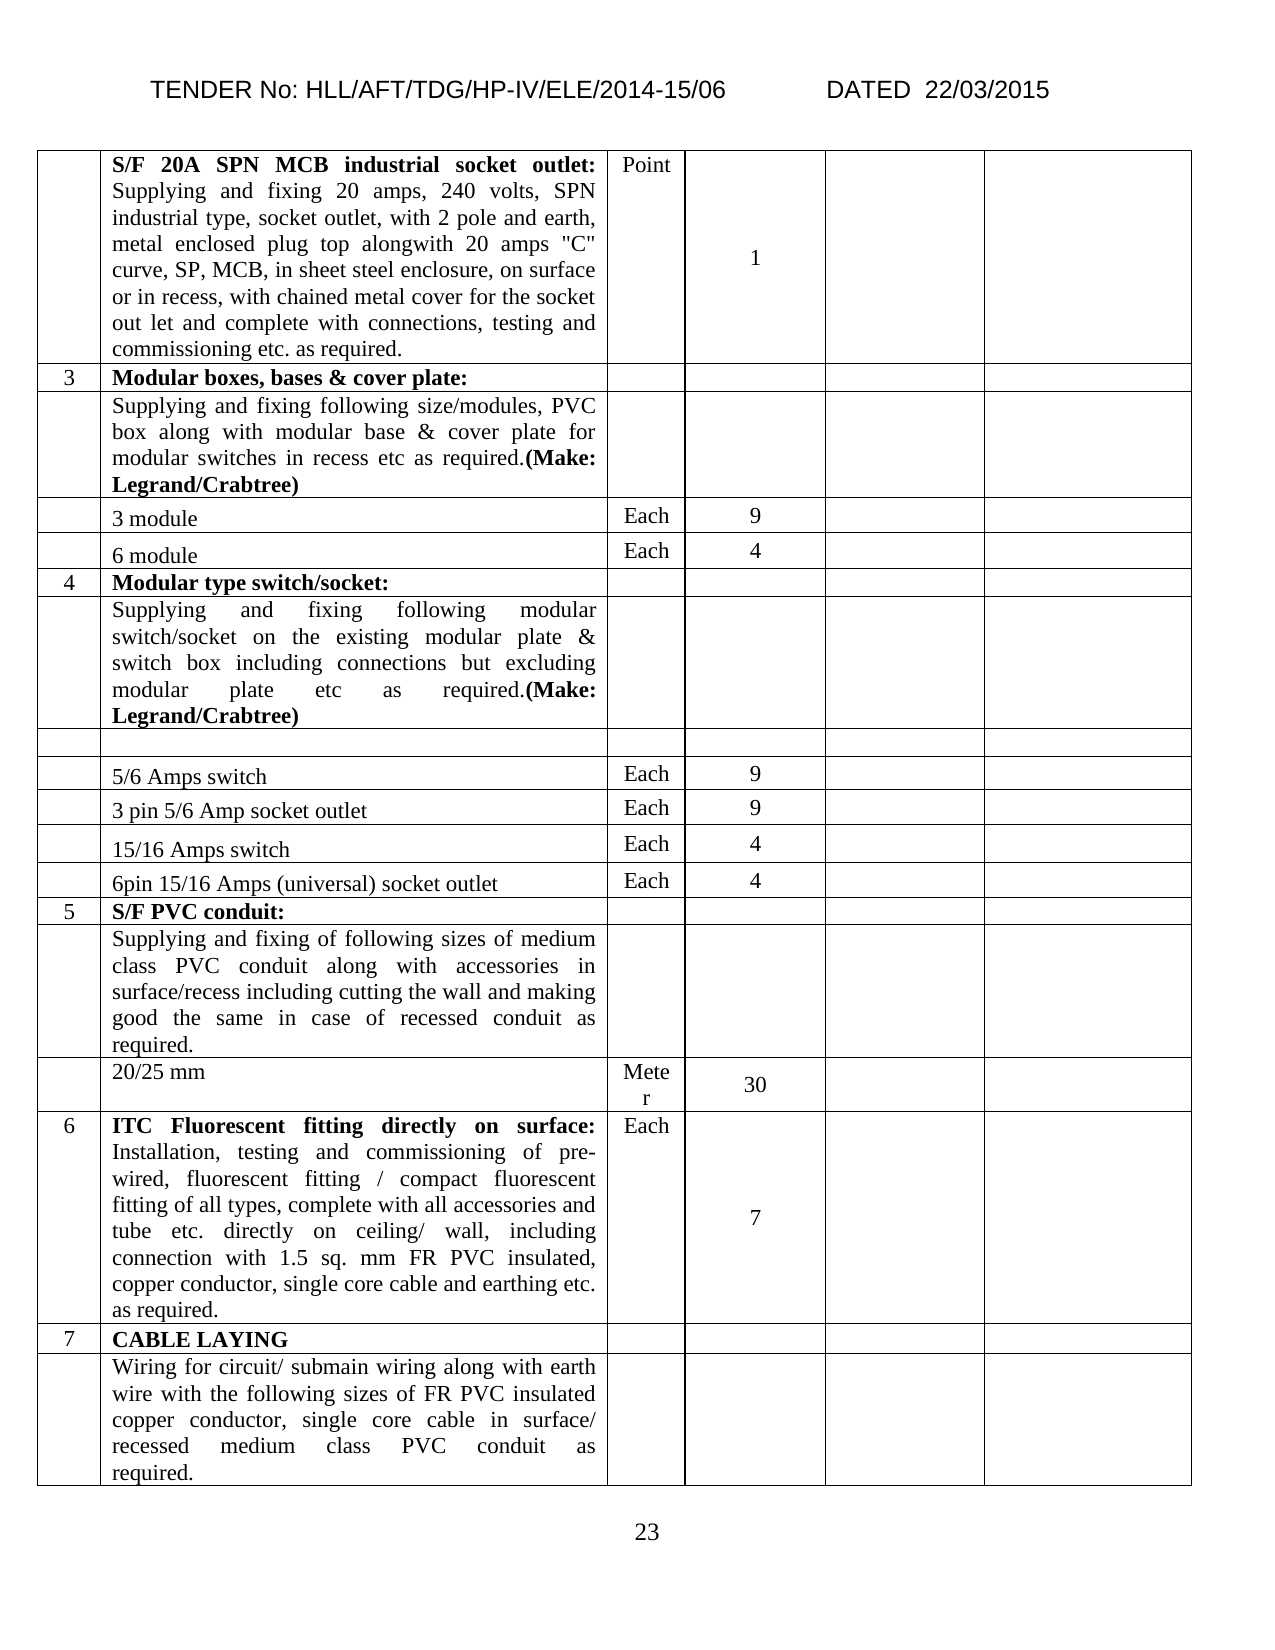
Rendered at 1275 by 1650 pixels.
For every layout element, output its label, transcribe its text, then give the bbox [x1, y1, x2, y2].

table_cell Meter [608, 1058, 684, 1111]
table_cell [38, 533, 100, 568]
table_cell Point [608, 151, 684, 362]
table_cell Supplying and fixing following size/modules, PVC box along with modular base & cover plate for modular switches in recess etc as required.(Make: Legrand/Crabtree) [101, 392, 607, 497]
table_cell [985, 151, 1191, 362]
table_cell [608, 898, 684, 924]
table_cell [686, 898, 825, 924]
table_cell [686, 569, 825, 596]
table_cell [985, 498, 1191, 532]
table_cell ITC Fluorescent fitting directly on surface: Installation, testing and commissioning of pre-wired, fluorescent fitting / compact fluorescent fitting of all types, complete with all accessories and tube etc. directly on ceiling/ wall, including connection with 1.5 sq. mm FR PVC insulated, copper conductor, single core cable and earthing etc. as required. [101, 1112, 607, 1323]
table_cell [608, 597, 684, 728]
table_cell 4 [686, 533, 825, 568]
table_cell [38, 925, 100, 1057]
table_cell [686, 925, 825, 1057]
table_cell [985, 1112, 1191, 1323]
table_cell [826, 1058, 984, 1111]
table_cell [38, 151, 100, 362]
table_cell [826, 825, 984, 862]
table_cell 5 [38, 898, 100, 924]
table_cell Wiring for circuit/ submain wiring along with earth wire with the following sizes of FR PVC insulated copper conductor, single core cable in surface/ recessed medium class PVC conduit as required. [101, 1354, 607, 1485]
table_cell [985, 790, 1191, 824]
table_cell 4 [686, 863, 825, 897]
table_cell [608, 392, 684, 497]
table_cell 4 [38, 569, 100, 596]
table_cell [826, 151, 984, 362]
table_cell S/F PVC conduit: [101, 898, 607, 924]
table_cell 7 [38, 1324, 100, 1352]
table_cell [826, 729, 984, 756]
table_cell 6 module [101, 533, 607, 568]
table_cell Supplying and fixing of following sizes of medium class PVC conduit along with accessories in surface/recess including cutting the wall and making good the same in case of recessed conduit as required. [101, 925, 607, 1057]
table_cell [985, 825, 1191, 862]
table_cell [826, 364, 984, 391]
table_cell 5/6 Amps switch [101, 757, 607, 789]
table_cell [38, 863, 100, 897]
table_cell [985, 597, 1191, 728]
table_cell [985, 757, 1191, 789]
table_cell [38, 392, 100, 497]
table_cell [608, 1324, 684, 1352]
table_cell Each [608, 533, 684, 568]
table_cell Each [608, 863, 684, 897]
table_cell [826, 533, 984, 568]
table_cell [985, 569, 1191, 596]
table_cell [985, 925, 1191, 1057]
table_cell 3 module [101, 498, 607, 532]
table_cell [826, 898, 984, 924]
table_cell 4 [686, 825, 825, 862]
table_cell [38, 825, 100, 862]
table_cell [985, 863, 1191, 897]
table_cell CABLE LAYING [101, 1324, 607, 1352]
table_cell Each [608, 498, 684, 532]
table_cell [826, 569, 984, 596]
table_cell [985, 729, 1191, 756]
table_cell [608, 925, 684, 1057]
table_cell 30 [686, 1058, 825, 1111]
table_cell Modular type switch/socket: [101, 569, 607, 596]
table_cell [985, 1354, 1191, 1485]
table_cell [38, 757, 100, 789]
table_cell [686, 597, 825, 728]
table_cell [38, 729, 100, 756]
table_cell [826, 925, 984, 1057]
table_cell [38, 498, 100, 532]
table_cell 6 [38, 1112, 100, 1323]
table_cell 9 [686, 498, 825, 532]
table_cell 9 [686, 790, 825, 824]
table_cell [826, 863, 984, 897]
table_cell [38, 597, 100, 728]
table_cell [826, 498, 984, 532]
table_cell 3 pin 5/6 Amp socket outlet [101, 790, 607, 824]
table_cell [826, 757, 984, 789]
table_cell [608, 1354, 684, 1485]
table_cell [985, 898, 1191, 924]
table_cell Each [608, 1112, 684, 1323]
table_cell 20/25 mm [101, 1058, 607, 1111]
table_cell S/F 20A SPN MCB industrial socket outlet: Supplying and fixing 20 amps, 240 volts, SPN industrial type, socket outlet, with 2 pole and earth, metal enclosed plug top alongwith 20 amps "C" curve, SP, MCB, in sheet steel enclosure, on surface or in recess, with chained metal cover for the socket out let and complete with connections, testing and commissioning etc. as required. [101, 151, 607, 362]
table_cell [826, 392, 984, 497]
table_cell [985, 392, 1191, 497]
table_cell Modular boxes, bases & cover plate: [101, 364, 607, 391]
table_cell [608, 364, 684, 391]
table_cell Each [608, 825, 684, 862]
table_cell [608, 569, 684, 596]
table_cell [686, 729, 825, 756]
table_cell 9 [686, 757, 825, 789]
table_cell [985, 533, 1191, 568]
table_cell [826, 1112, 984, 1323]
table_cell 7 [686, 1112, 825, 1323]
table_cell [985, 1058, 1191, 1111]
table_cell Each [608, 757, 684, 789]
table_cell [686, 1354, 825, 1485]
table_cell 3 [38, 364, 100, 391]
table_cell [608, 729, 684, 756]
table_cell [826, 790, 984, 824]
table_cell [101, 729, 607, 756]
table_cell 6pin 15/16 Amps (universal) socket outlet [101, 863, 607, 897]
table_cell [985, 1324, 1191, 1352]
table_cell Each [608, 790, 684, 824]
table_cell 15/16 Amps switch [101, 825, 607, 862]
table_cell Supplying and fixing following modular switch/socket on the existing modular plate & switch box including connections but excluding modular plate etc as required.(Make: Legrand/Crabtree) [101, 597, 607, 728]
table_cell [826, 1324, 984, 1352]
table_cell [38, 1354, 100, 1485]
table_cell [686, 392, 825, 497]
table_cell [826, 1354, 984, 1485]
table_cell [826, 597, 984, 728]
table_cell [686, 1324, 825, 1352]
table_cell 1 [686, 151, 825, 362]
table_cell [38, 790, 100, 824]
table_cell [38, 1058, 100, 1111]
table_cell [985, 364, 1191, 391]
table_cell [686, 364, 825, 391]
